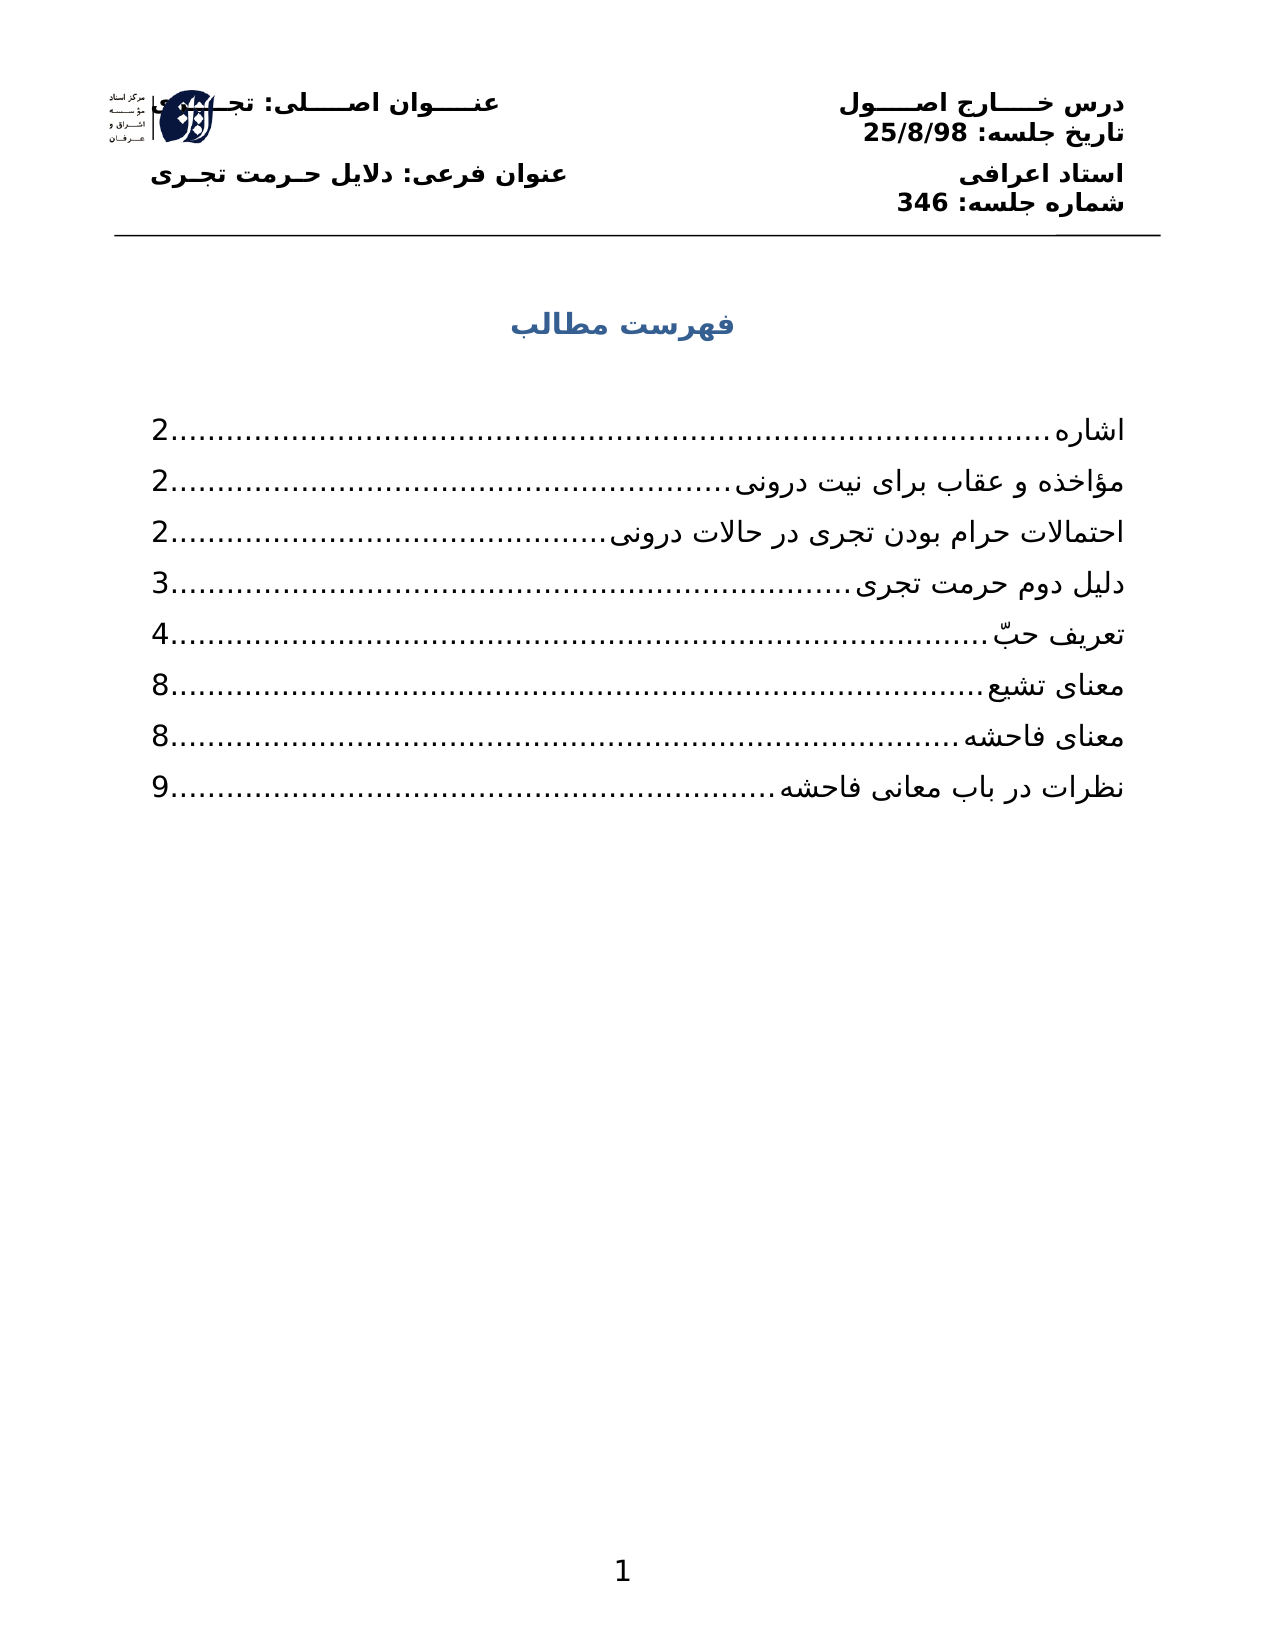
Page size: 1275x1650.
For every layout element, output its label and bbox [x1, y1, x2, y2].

picture [102, 86, 215, 146]
